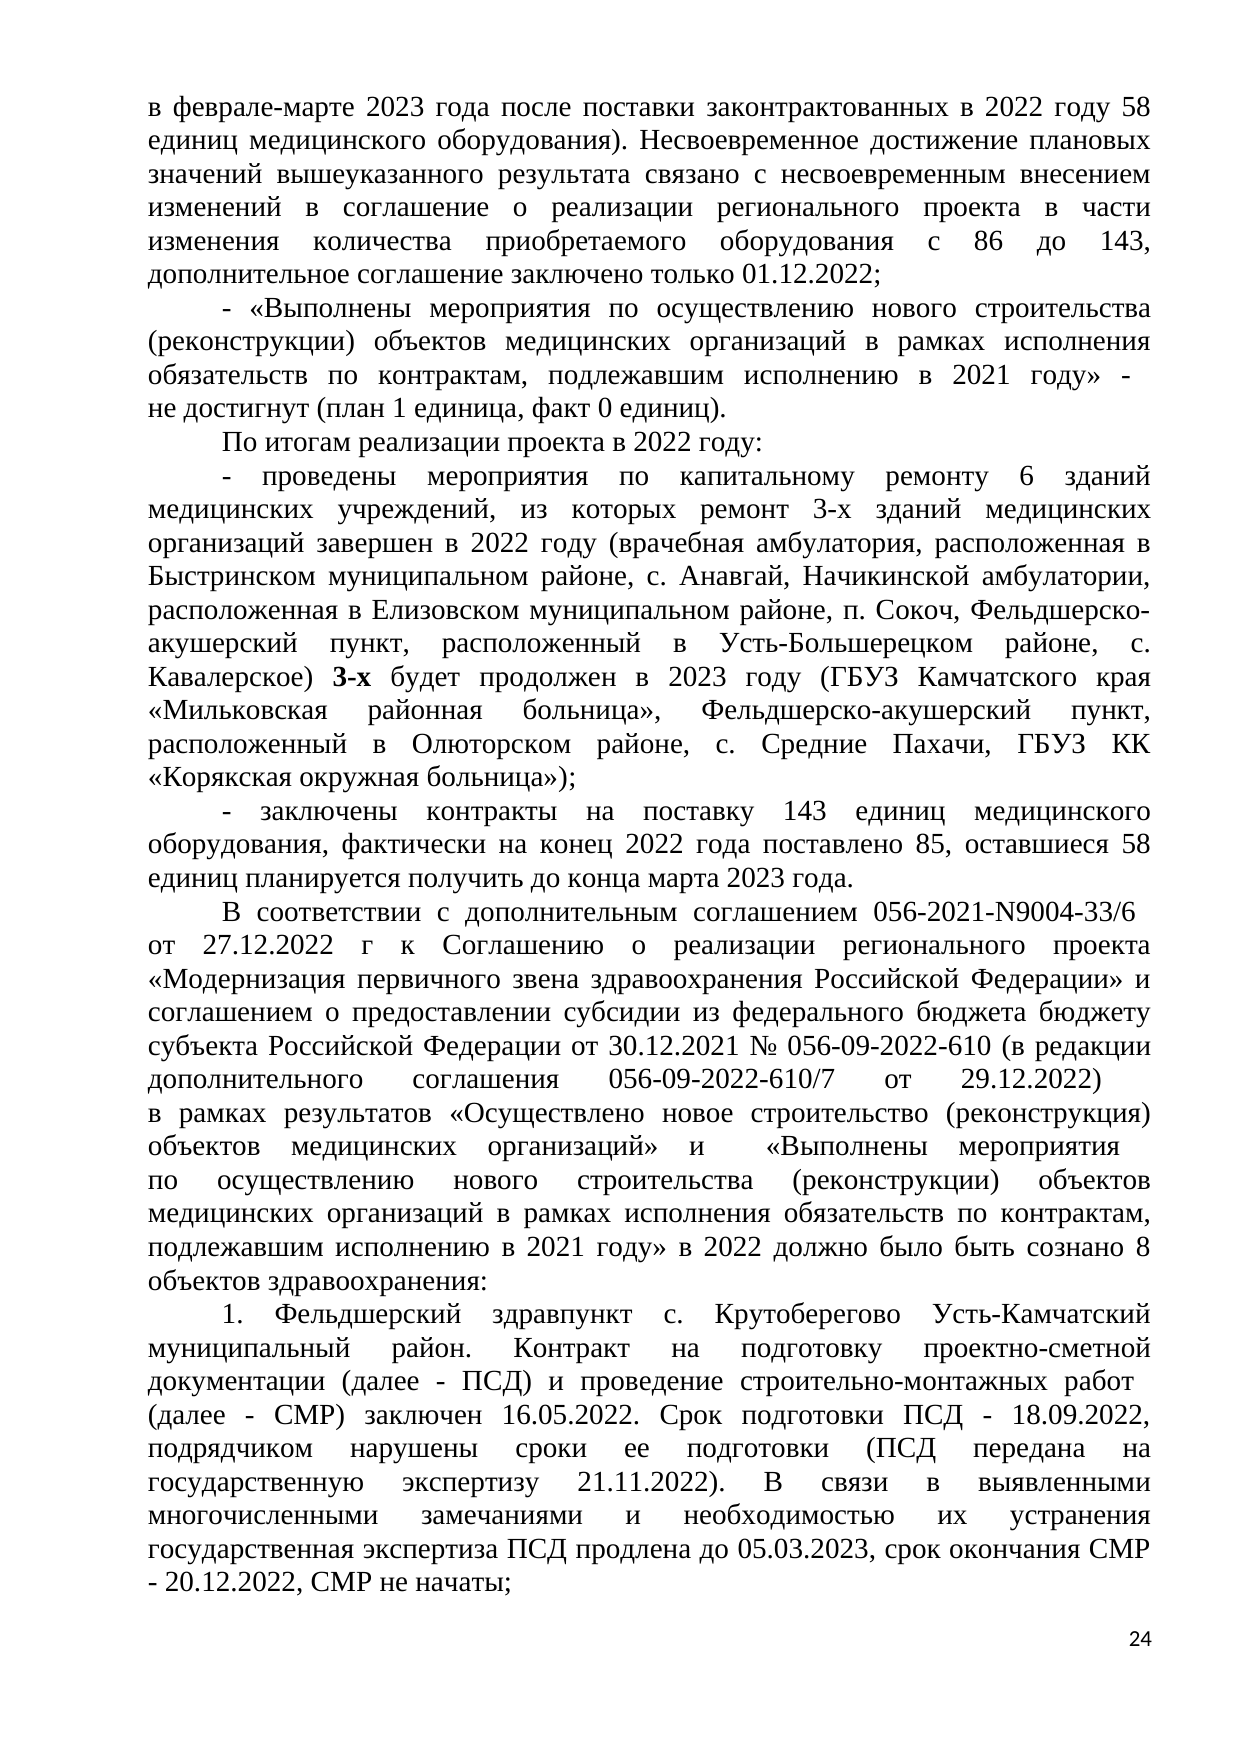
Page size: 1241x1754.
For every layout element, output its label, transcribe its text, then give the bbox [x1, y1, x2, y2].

text В соответствии с дополнительным соглашением 056-2021-N9004-33/6 от 27.12.2022 г к Соглашению о реализации регионального проекта «Модернизация первичного звена здравоохранения Российской Федерации» и соглашением о предоставлении субсидии из федерального бюджета бюджету субъекта Российской Федерации от 30.12.2021 № 056-09-2022-610 (в редакции дополнительного соглашения 056-09-2022-610/7 от 29.12.2022) в рамках результатов «Осуществлено новое строительство (реконструкция) объектов медицинских организаций» и «Выполнены мероприятия по осуществлению нового строительства (реконструкции) объектов медицинских организаций в рамках исполнения обязательств по контрактам, подлежавшим исполнению в 2021 году» в 2022 должно было быть сознано 8 объектов здравоохранения: [148, 894, 1152, 1296]
text 1. Фельдшерский здравпункт с. Крутоберегово Усть-Камчатский муниципальный район. Контракт на подготовку проектно-сметной документации (далее - ПСД) и проведение строительно-монтажных работ (далее - СМР) заключен 16.05.2022. Срок подготовки ПСД - 18.09.2022, подрядчиком нарушены сроки ее подготовки (ПСД передана на государственную экспертизу 21.11.2022). В связи в выявленными многочисленными замечаниями и необходимостью их устранения государственная экспертиза ПСД продлена до 05.03.2023, срок окончания СМР - 20.12.2022, СМР не начаты; [148, 1296, 1152, 1598]
text - проведены мероприятия по капитальному ремонту 6 зданий медицинских учреждений, из которых ремонт 3-х зданий медицинских организаций завершен в 2022 году (врачебная амбулатория, расположенная в Быстринском муниципальном районе, с. Анавгай, Начикинской амбулатории, расположенная в Елизовском муниципальном районе, п. Сокоч, Фельдшерско-акушерский пункт, расположенный в Усть-Большерецком районе, с. Кавалерское) 3-х будет продолжен в 2023 году (ГБУЗ Камчатского края «Мильковская районная больница», Фельдшерско-акушерский пункт, расположенный в Олюторском районе, с. Средние Пахачи, ГБУЗ КК «Корякская окружная больница»); [148, 458, 1152, 793]
text - «Выполнены мероприятия по осуществлению нового строительства (реконструкции) объектов медицинских организаций в рамках исполнения обязательств по контрактам, подлежавшим исполнению в 2021 году» - не достигнут (план 1 единица, факт 0 единиц). [148, 290, 1152, 424]
text - заключены контракты на поставку 143 единиц медицинского оборудования, фактически на конец 2022 года поставлено 85, оставшиеся 58 единиц планируется получить до конца марта 2023 года. [148, 793, 1152, 894]
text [148, 89, 1152, 290]
text По итогам реализации проекта в 2022 году: [148, 424, 1152, 458]
